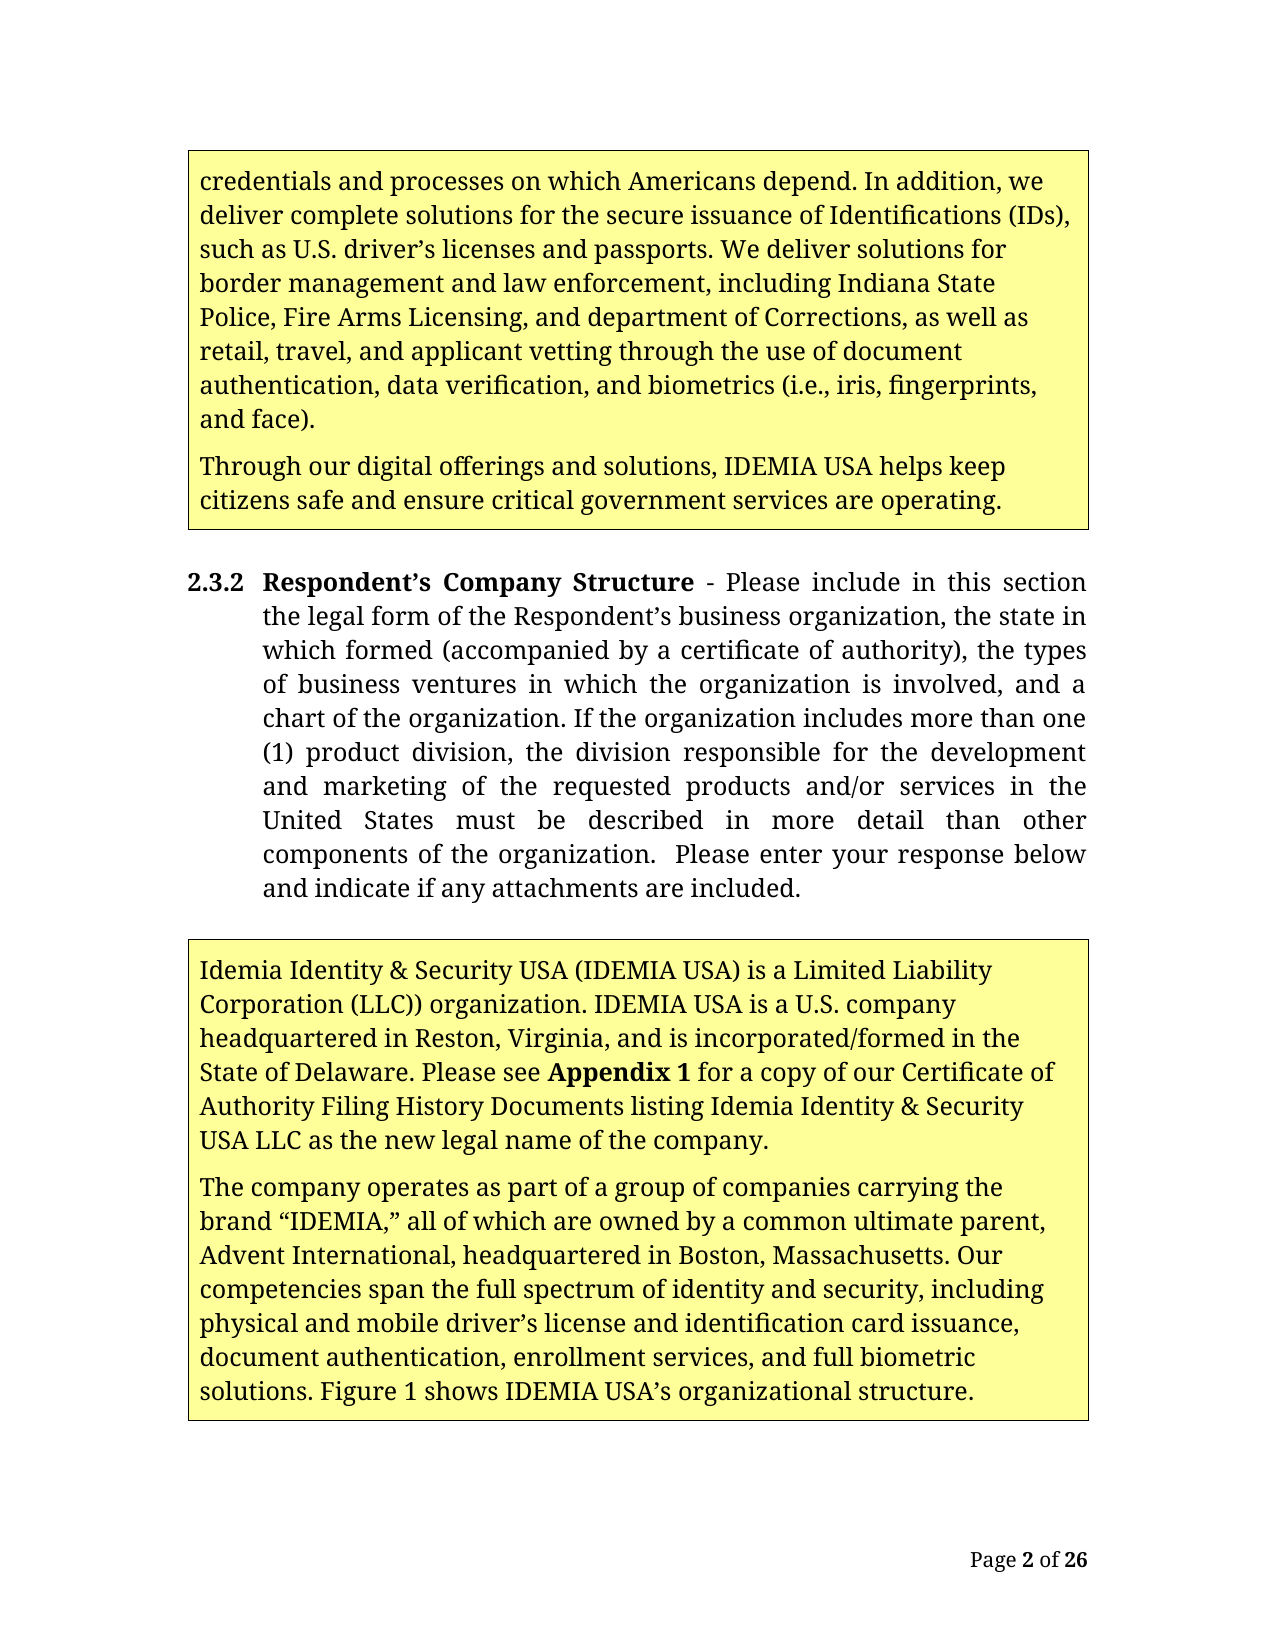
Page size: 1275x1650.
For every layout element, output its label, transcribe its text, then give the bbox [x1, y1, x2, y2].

list Respondent’s Company Structure - Please include in this section the legal form of the Respondent’s business organization, the state in which formed (accompanied by a certificate of authority), the types of business ventures in which the organization is involved, and a chart of the organization. If the organization includes more than one (1) product division, the division responsible for the development and marketing of the requested products and/or services in the United States must be described in more detail than other components of the organization. Please enter your response below and indicate if any attachments are included. [187, 564, 1087, 905]
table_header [189, 940, 1088, 1420]
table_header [189, 151, 1088, 529]
